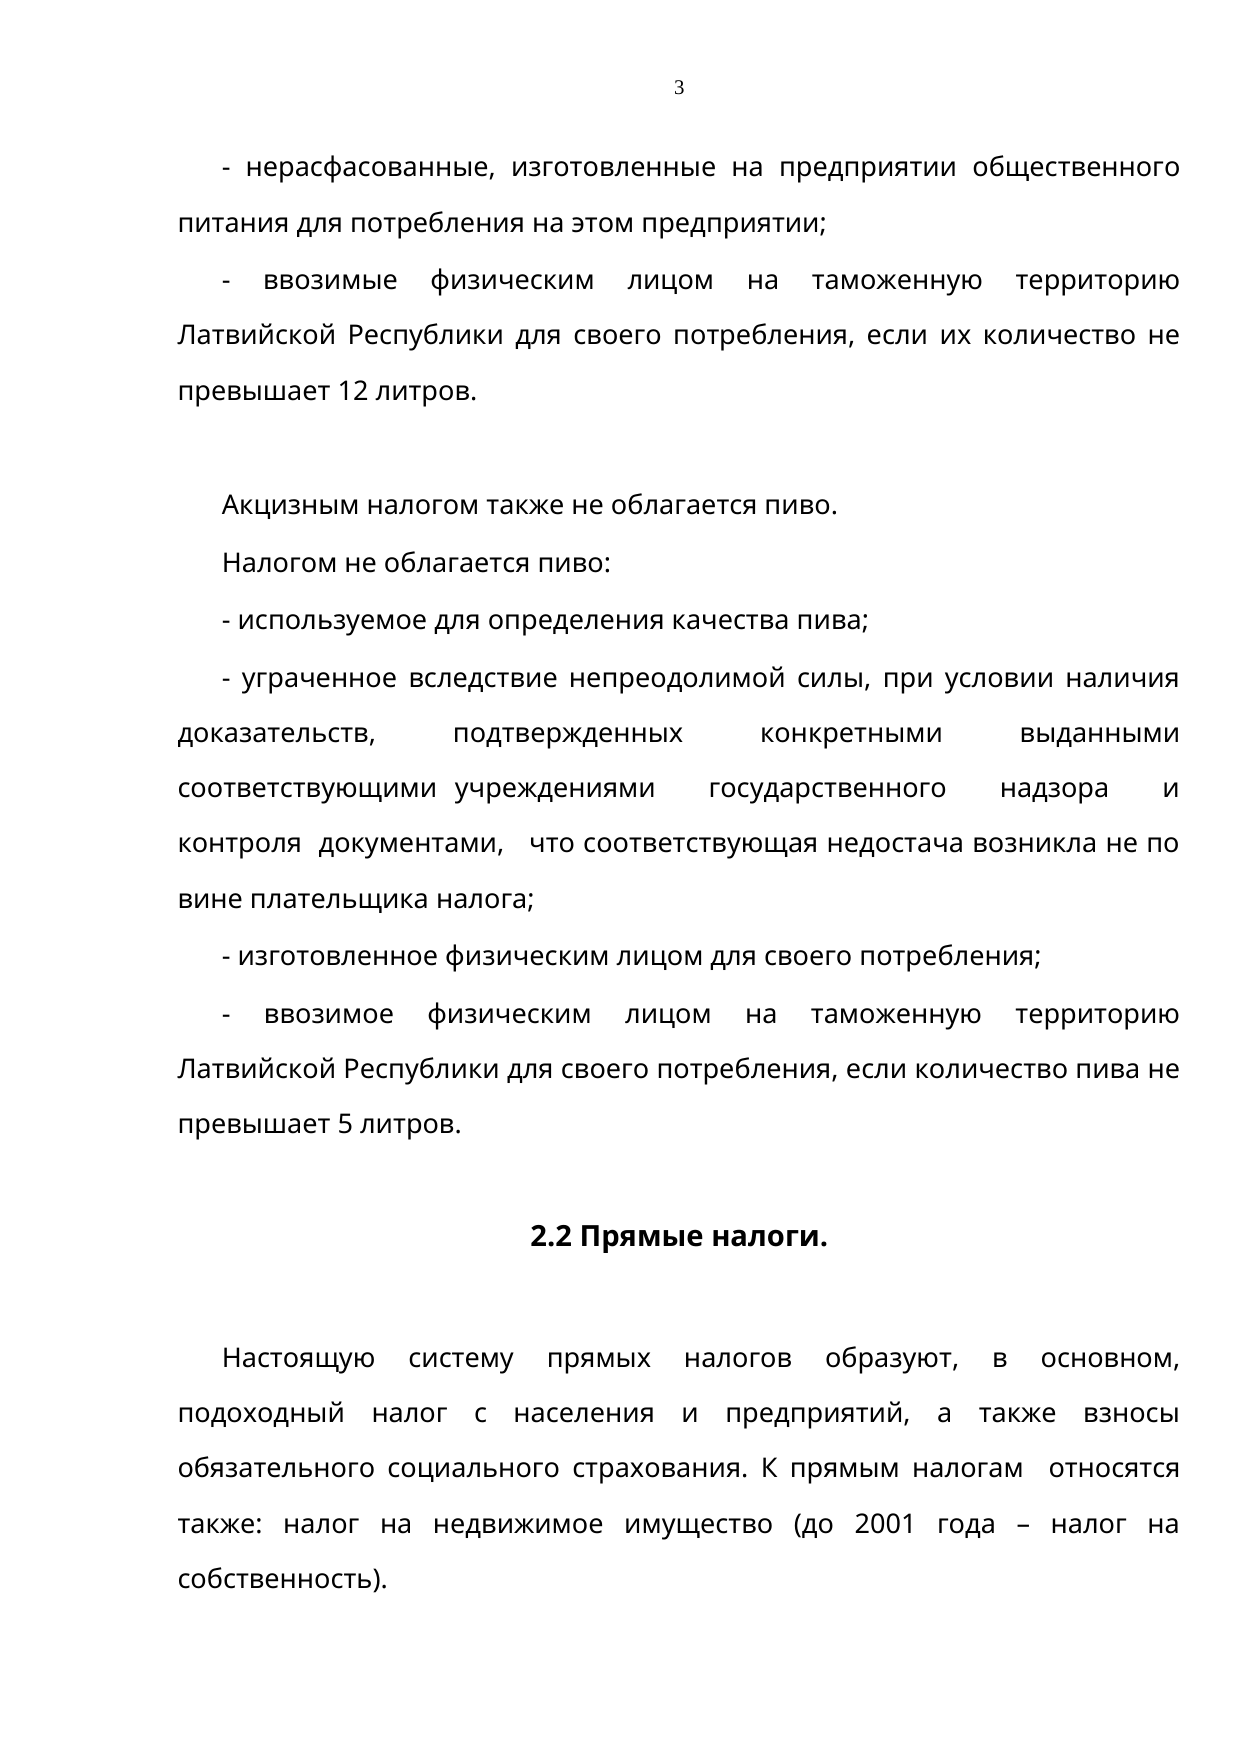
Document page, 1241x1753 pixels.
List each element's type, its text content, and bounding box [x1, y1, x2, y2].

text - ввозимые физическим лицом на таможенную территорию Латвийской Республики для своего потребления, если их количество не превышает 12 литров. [177, 260, 1181, 408]
text - нерасфасованные, изготовленные на предприятии общественного питания для потребления на этом предприятии; [177, 148, 1181, 240]
text - используемое для определения качества пива; [177, 601, 1181, 637]
text Акцизным налогом также не облагается пиво. [177, 486, 1181, 523]
text - уграченное вследствие непреодолимой силы, при условии наличия доказательств, подтвержденных конкретными выданными соответствующими учреждениями государственного надзора и контроля документами, что соответствующая недостача возникла не по вине плательщика налога; [177, 658, 1181, 916]
text - изготовленное физическим лицом для своего потребления; [177, 937, 1181, 973]
text Настоящую систему прямых налогов образуют, в основном, подоходный налог с населения и предприятий, а также взносы обязательного социального страхования. К прямым налогам относятся также: налог на недвижимое имущество (до 2001 года – налог на собственность). [177, 1338, 1181, 1596]
text - ввозимое физическим лицом на таможенную территорию Латвийской Республики для своего потребления, если количество пива не превышает 5 литров. [177, 994, 1181, 1142]
text Налогом не облагается пиво: [177, 543, 1181, 580]
text 2.2 Прямые налоги. [177, 1215, 1181, 1255]
